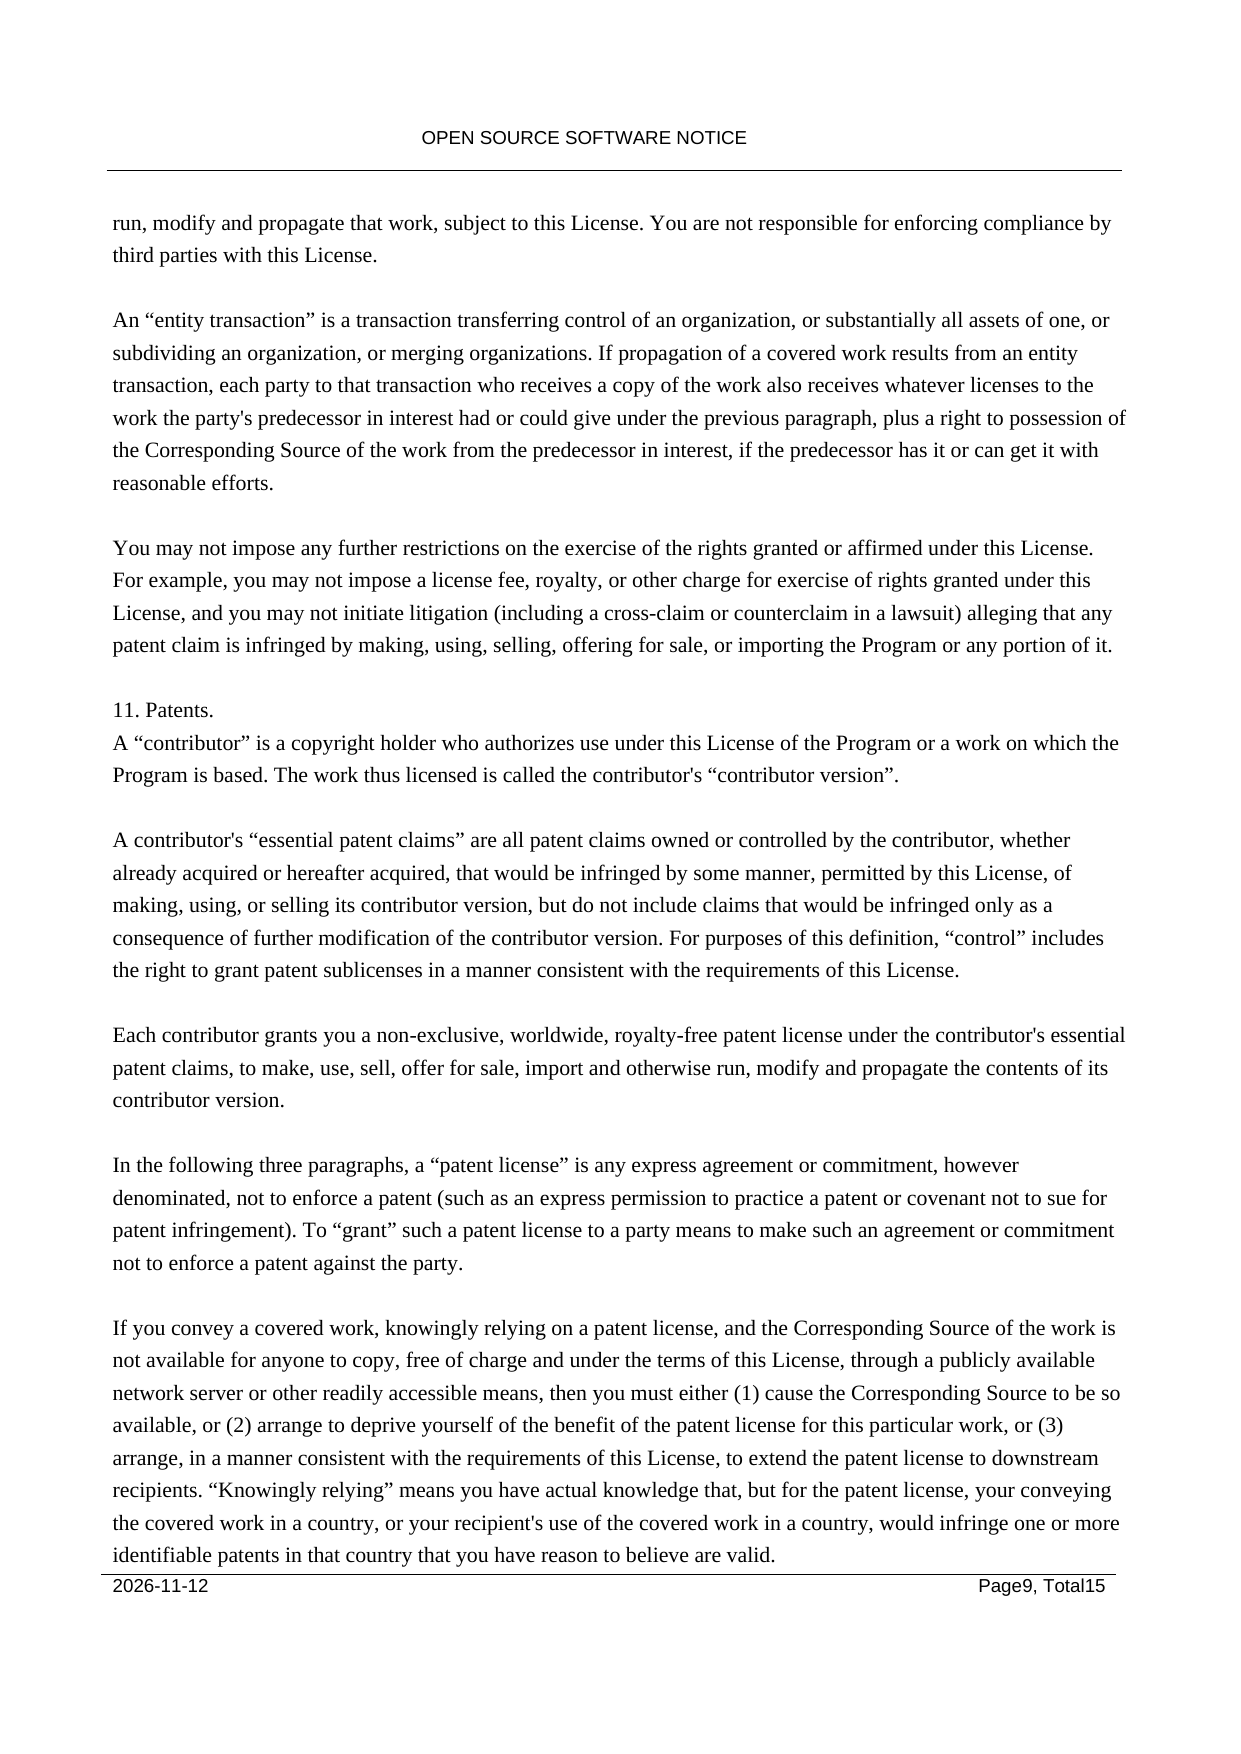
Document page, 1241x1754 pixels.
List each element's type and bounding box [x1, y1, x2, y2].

text [112, 206, 1128, 1571]
